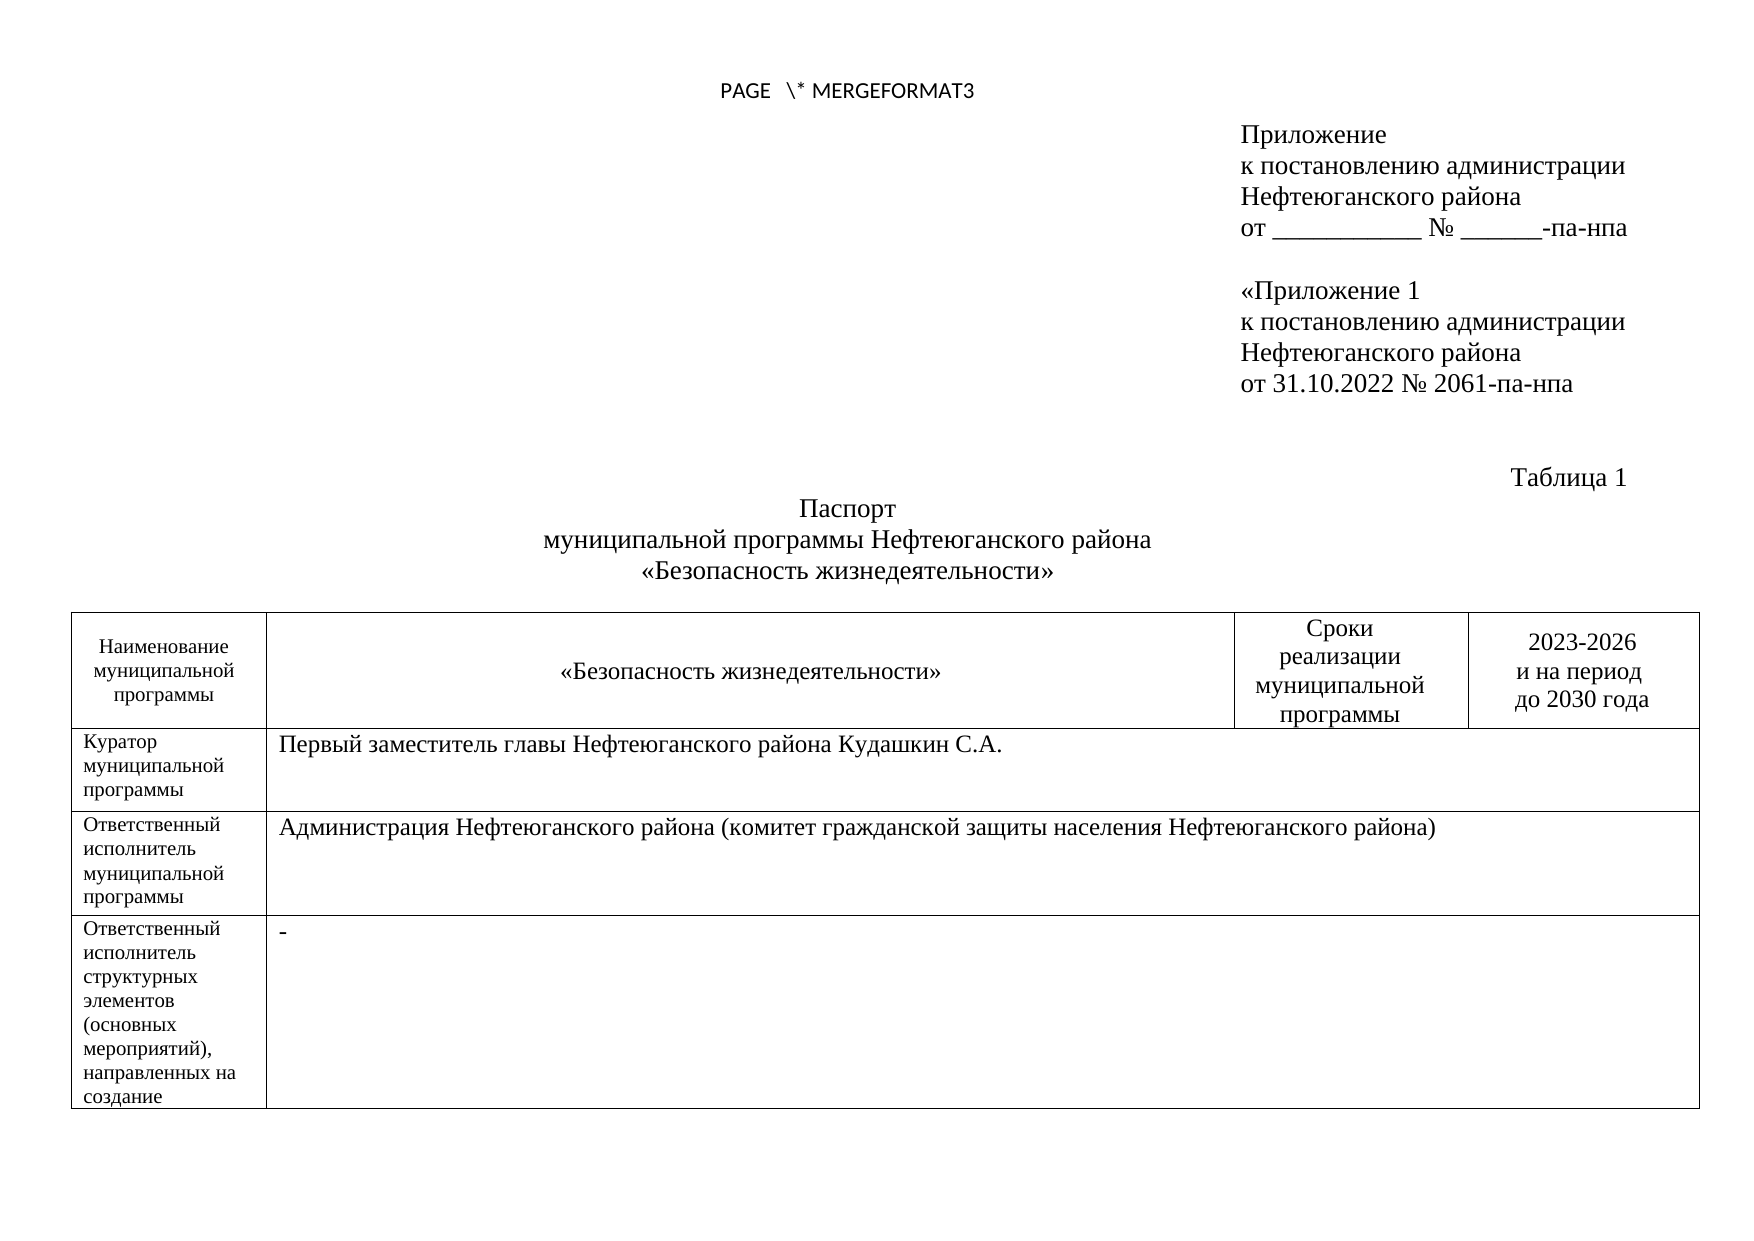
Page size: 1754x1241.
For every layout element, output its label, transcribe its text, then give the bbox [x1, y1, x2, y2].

text к постановлению администрации [1240, 305, 1636, 336]
text от 31.10.2022 № 2061-па-нпа [1240, 367, 1636, 398]
text к постановлению администрации [1240, 149, 1636, 180]
table_cell Администрация Нефтеюганского района (комитет гражданской защиты населения Нефтеюганского района) [267, 812, 1699, 915]
text Нефтеюганского района [1240, 180, 1636, 212]
text «Безопасность жизнедеятельности» [59, 554, 1636, 585]
table_header «Безопасность жизнедеятельности» [267, 613, 1234, 728]
text Паспорт [59, 492, 1636, 523]
text Нефтеюганского района [1240, 336, 1636, 367]
table_header Наименование муниципальной программы [72, 613, 266, 728]
table_cell - [267, 916, 1699, 1108]
table_cell Первый заместитель главы Нефтеюганского района Кудашкин С.А. [267, 729, 1699, 811]
table_header Сроки реализации муниципальной программы [1235, 613, 1468, 728]
text Таблица 1 [59, 461, 1627, 492]
table_cell Ответственный исполнитель муниципальной программы [72, 812, 266, 915]
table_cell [72, 916, 266, 1108]
text от ___________ № ______-па-нпа [1240, 212, 1636, 243]
text Приложение [1240, 118, 1636, 149]
table_cell Куратор муниципальной программы [72, 729, 266, 811]
text муниципальной программы Нефтеюганского района [59, 523, 1636, 554]
text «Приложение 1 [1240, 274, 1636, 305]
table_header 2023-2026 и на период до 2030 года [1469, 613, 1699, 728]
